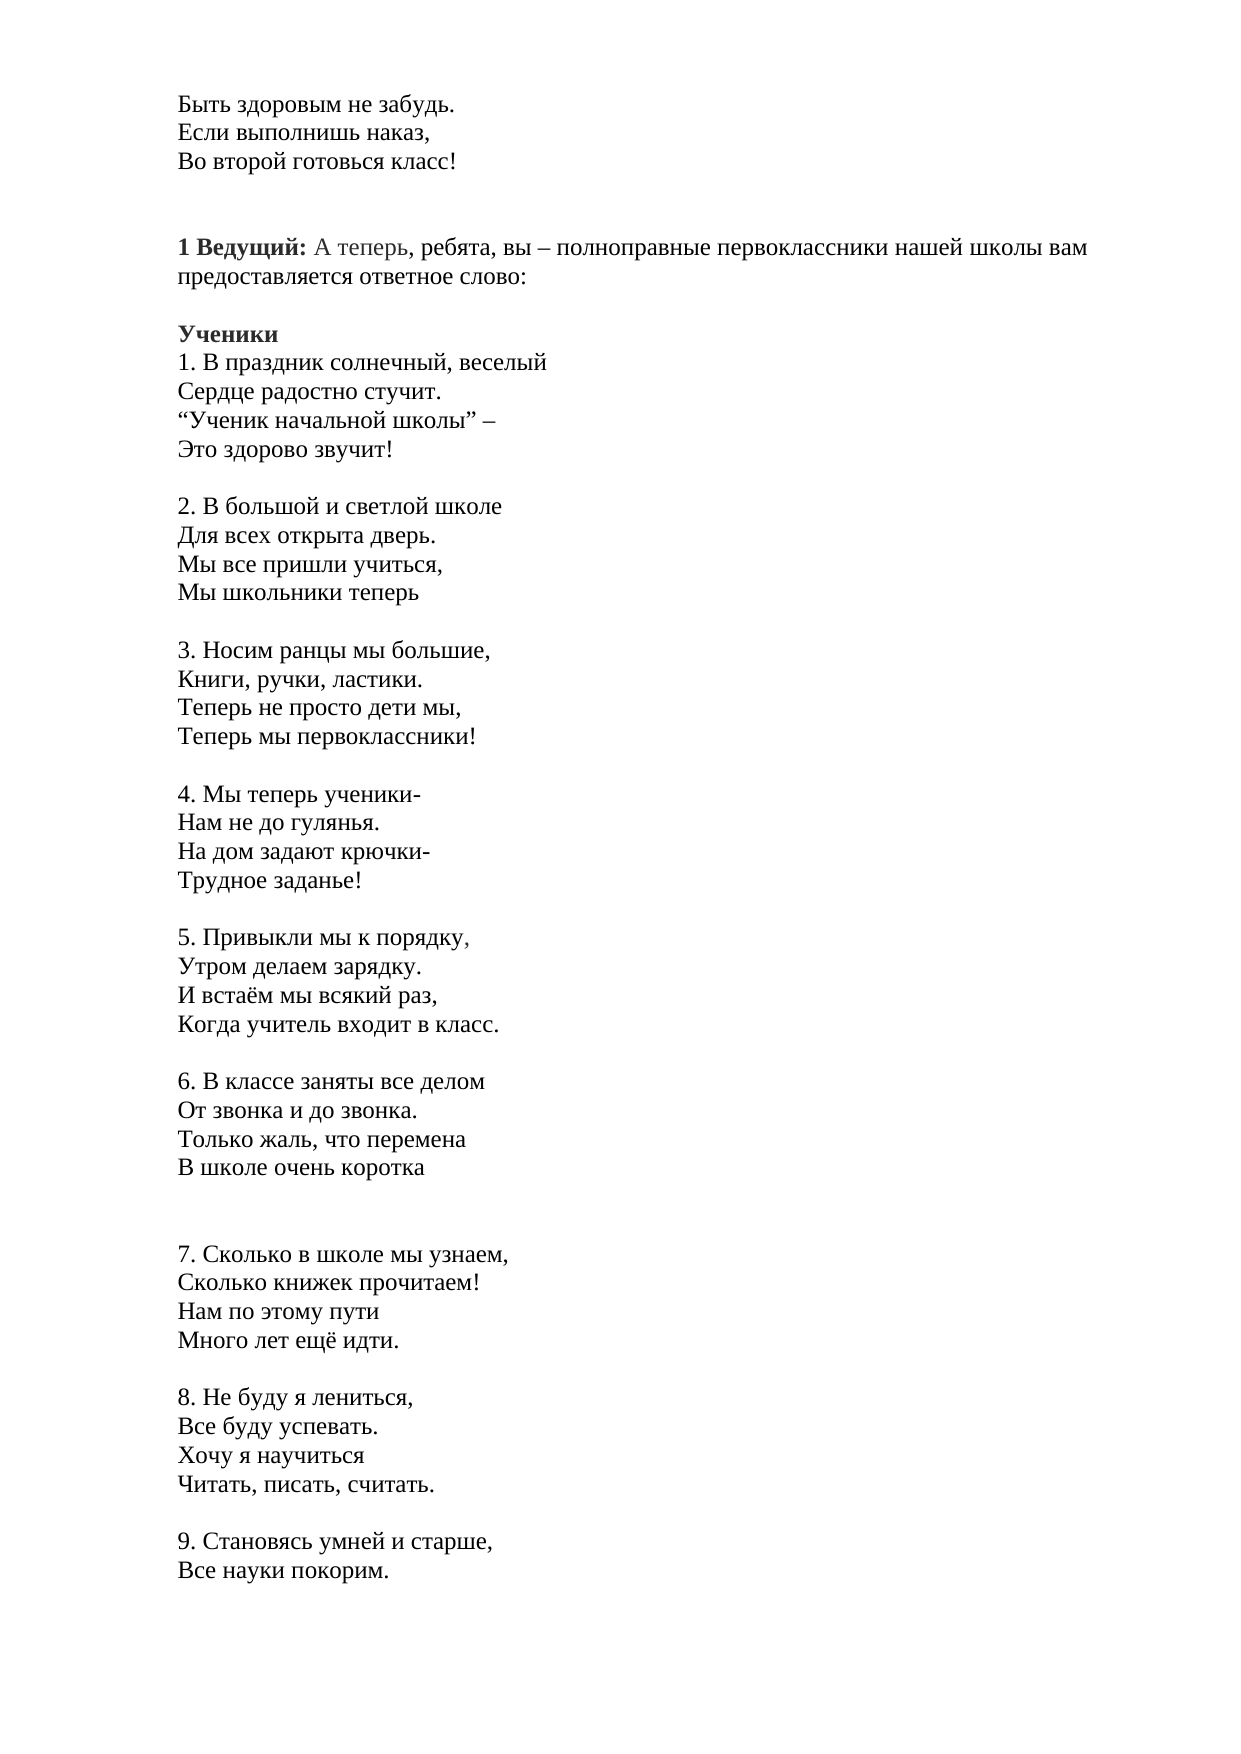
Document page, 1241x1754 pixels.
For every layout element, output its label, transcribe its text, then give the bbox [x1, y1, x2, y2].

text 7. Сколько в школе мы узнаем, [177, 1239, 1152, 1267]
text 3. Носим ранцы мы большие, [177, 635, 1152, 664]
text Нам по этому пути [177, 1296, 1152, 1325]
text 1 Ведущий: А теперь, ребята, вы – полноправные первоклассники нашей школы вам предоставляется ответное слово: [177, 232, 1152, 290]
text 2. В большой и светлой школе [177, 491, 1152, 520]
text Для всех открыта дверь. [177, 520, 1152, 549]
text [177, 1526, 1152, 1584]
text Теперь не просто дети мы, [177, 692, 1152, 721]
text Трудное заданье! [177, 865, 1152, 894]
text Если выполнишь наказ, [177, 117, 1152, 146]
text Утром делаем зарядку. [177, 951, 1152, 980]
text Книги, ручки, ластики. [177, 664, 1152, 692]
text 6. В классе заняты все делом [177, 1066, 1152, 1095]
text На дом задают крючки- [177, 836, 1152, 865]
text Нам не до гулянья. [177, 807, 1152, 836]
text Теперь мы первоклассники! [177, 721, 1152, 750]
text 1. В праздник солнечный, веселый Сердце радостно стучит. “Ученик начальной школы” – Это здорово звучит! [177, 347, 1152, 462]
text Мы все пришли учиться, [177, 549, 1152, 577]
text Ученики [177, 319, 1152, 347]
text 5. Привыкли мы к порядку, [177, 922, 1152, 951]
text Во второй готовься класс! [177, 146, 1152, 175]
text Когда учитель входит в класс. [177, 1009, 1152, 1037]
text Мы школьники теперь [177, 577, 1152, 606]
text В школе очень коротка [177, 1152, 1152, 1181]
text Много лет ещё идти. [177, 1325, 1152, 1354]
text 4. Мы теперь ученики- [177, 779, 1152, 807]
text 8. Не буду я лениться, Все буду успевать. Хочу я научиться Читать, писать, считать. [177, 1382, 1152, 1497]
text И встаём мы всякий раз, [177, 980, 1152, 1009]
text Сколько книжек прочитаем! [177, 1267, 1152, 1296]
text Только жаль, что перемена [177, 1124, 1152, 1152]
text Быть здоровым не забудь. [177, 89, 1152, 117]
text От звонка и до звонка. [177, 1095, 1152, 1124]
